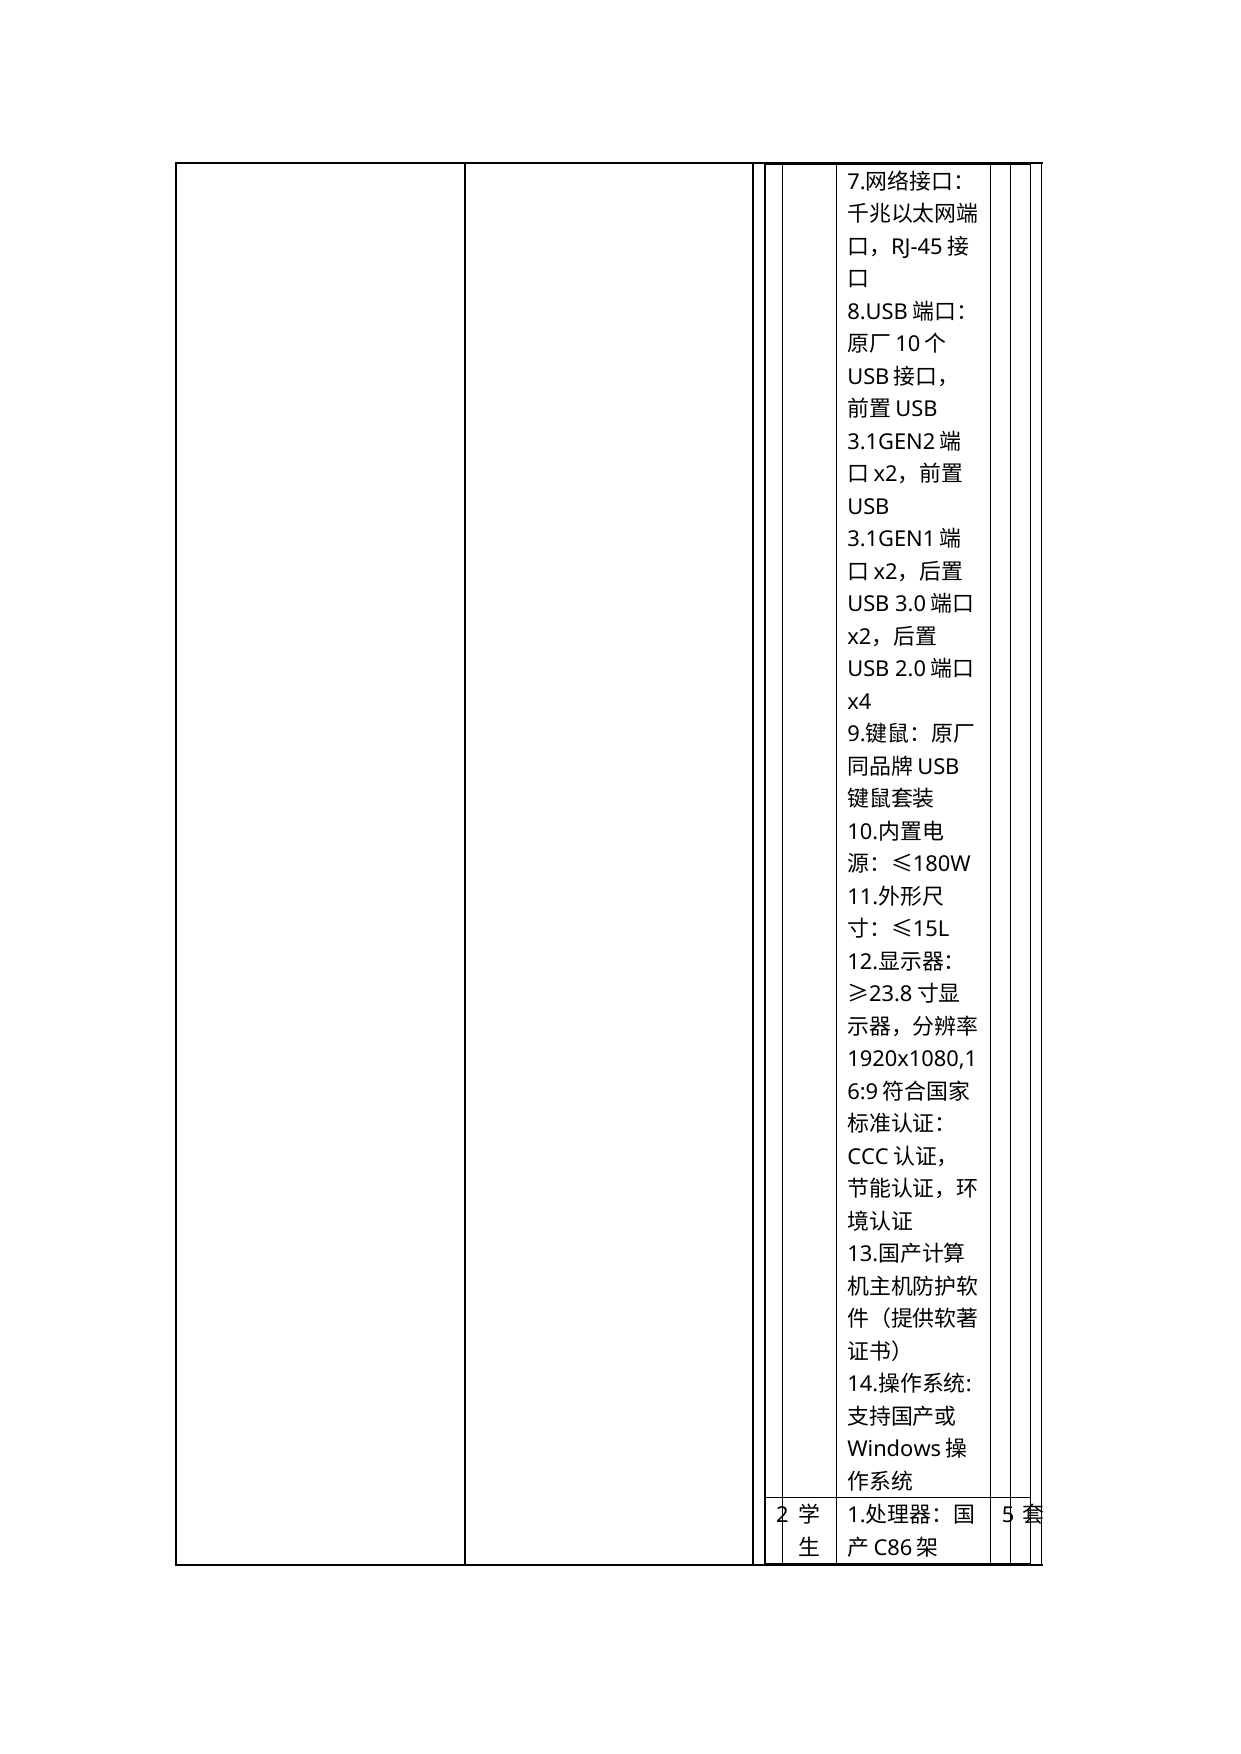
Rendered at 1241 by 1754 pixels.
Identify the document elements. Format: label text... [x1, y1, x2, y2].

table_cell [754, 164, 764, 1564]
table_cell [766, 165, 782, 1497]
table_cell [783, 165, 836, 1497]
table_cell 1 [177, 164, 464, 1564]
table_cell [837, 165, 990, 1497]
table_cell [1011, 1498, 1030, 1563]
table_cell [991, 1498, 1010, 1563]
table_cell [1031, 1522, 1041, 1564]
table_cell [991, 165, 1010, 1497]
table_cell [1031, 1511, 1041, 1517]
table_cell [783, 1498, 836, 1563]
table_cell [1011, 165, 1030, 1497]
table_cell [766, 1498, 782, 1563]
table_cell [1031, 164, 1041, 1506]
table_cell [466, 164, 752, 1564]
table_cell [837, 1498, 990, 1563]
